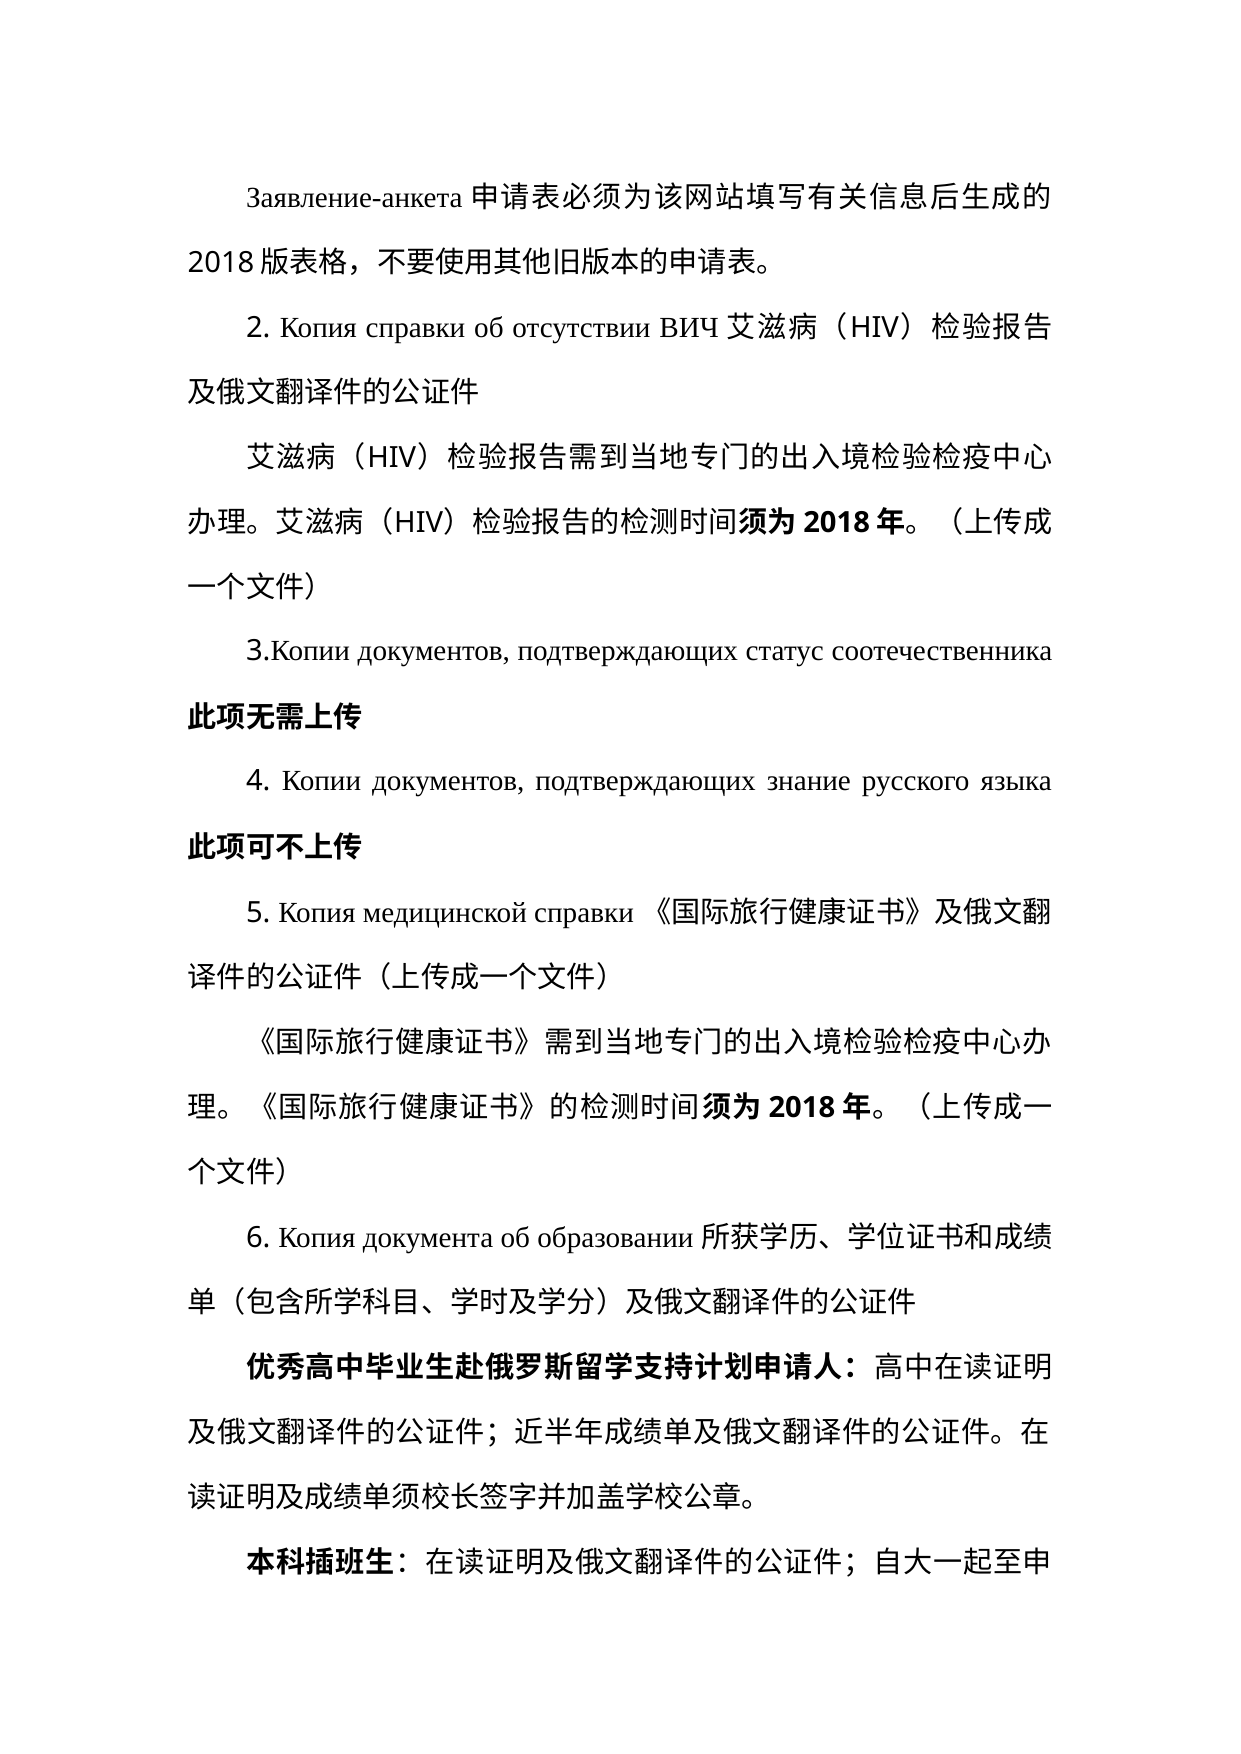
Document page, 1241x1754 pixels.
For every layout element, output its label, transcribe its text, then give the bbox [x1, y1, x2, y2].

text 2. Копия справки об отсутствии ВИЧ艾滋病（HIV）检验报告及俄文翻译件的公证件 [187, 292, 1053, 422]
text 《国际旅行健康证书》需到当地专门的出入境检验检疫中心办理。《国际旅行健康证书》的检测时间须为2018年。（上传成一个文件） [187, 1007, 1053, 1202]
text 6. Копия документа об образовании 所获学历、学位证书和成绩单（包含所学科目、学时及学分）及俄文翻译件的公证件 [187, 1202, 1053, 1332]
text 4. Копии документов, подтверждающих знание русского языка 此项可不上传 [187, 747, 1053, 877]
text 优秀高中毕业生赴俄罗斯留学支持计划申请人：高中在读证明及俄文翻译件的公证件；近半年成绩单及俄文翻译件的公证件。在读证明及成绩单须校长签字并加盖学校公章。 [187, 1332, 1053, 1527]
text 3.Копии документов, подтверждающих статус соотечественника 此项无需上传 [187, 617, 1053, 747]
text 5. Копия медицинской справки 《国际旅行健康证书》及俄文翻译件的公证件（上传成一个文件） [187, 877, 1053, 1007]
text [187, 1527, 1053, 1592]
text Заявление-анкета申请表必须为该网站填写有关信息后生成的2018版表格，不要使用其他旧版本的申请表。 [187, 162, 1053, 292]
text 艾滋病（HIV）检验报告需到当地专门的出入境检验检疫中心办理。艾滋病（HIV）检验报告的检测时间须为2018年。（上传成一个文件） [187, 422, 1053, 617]
